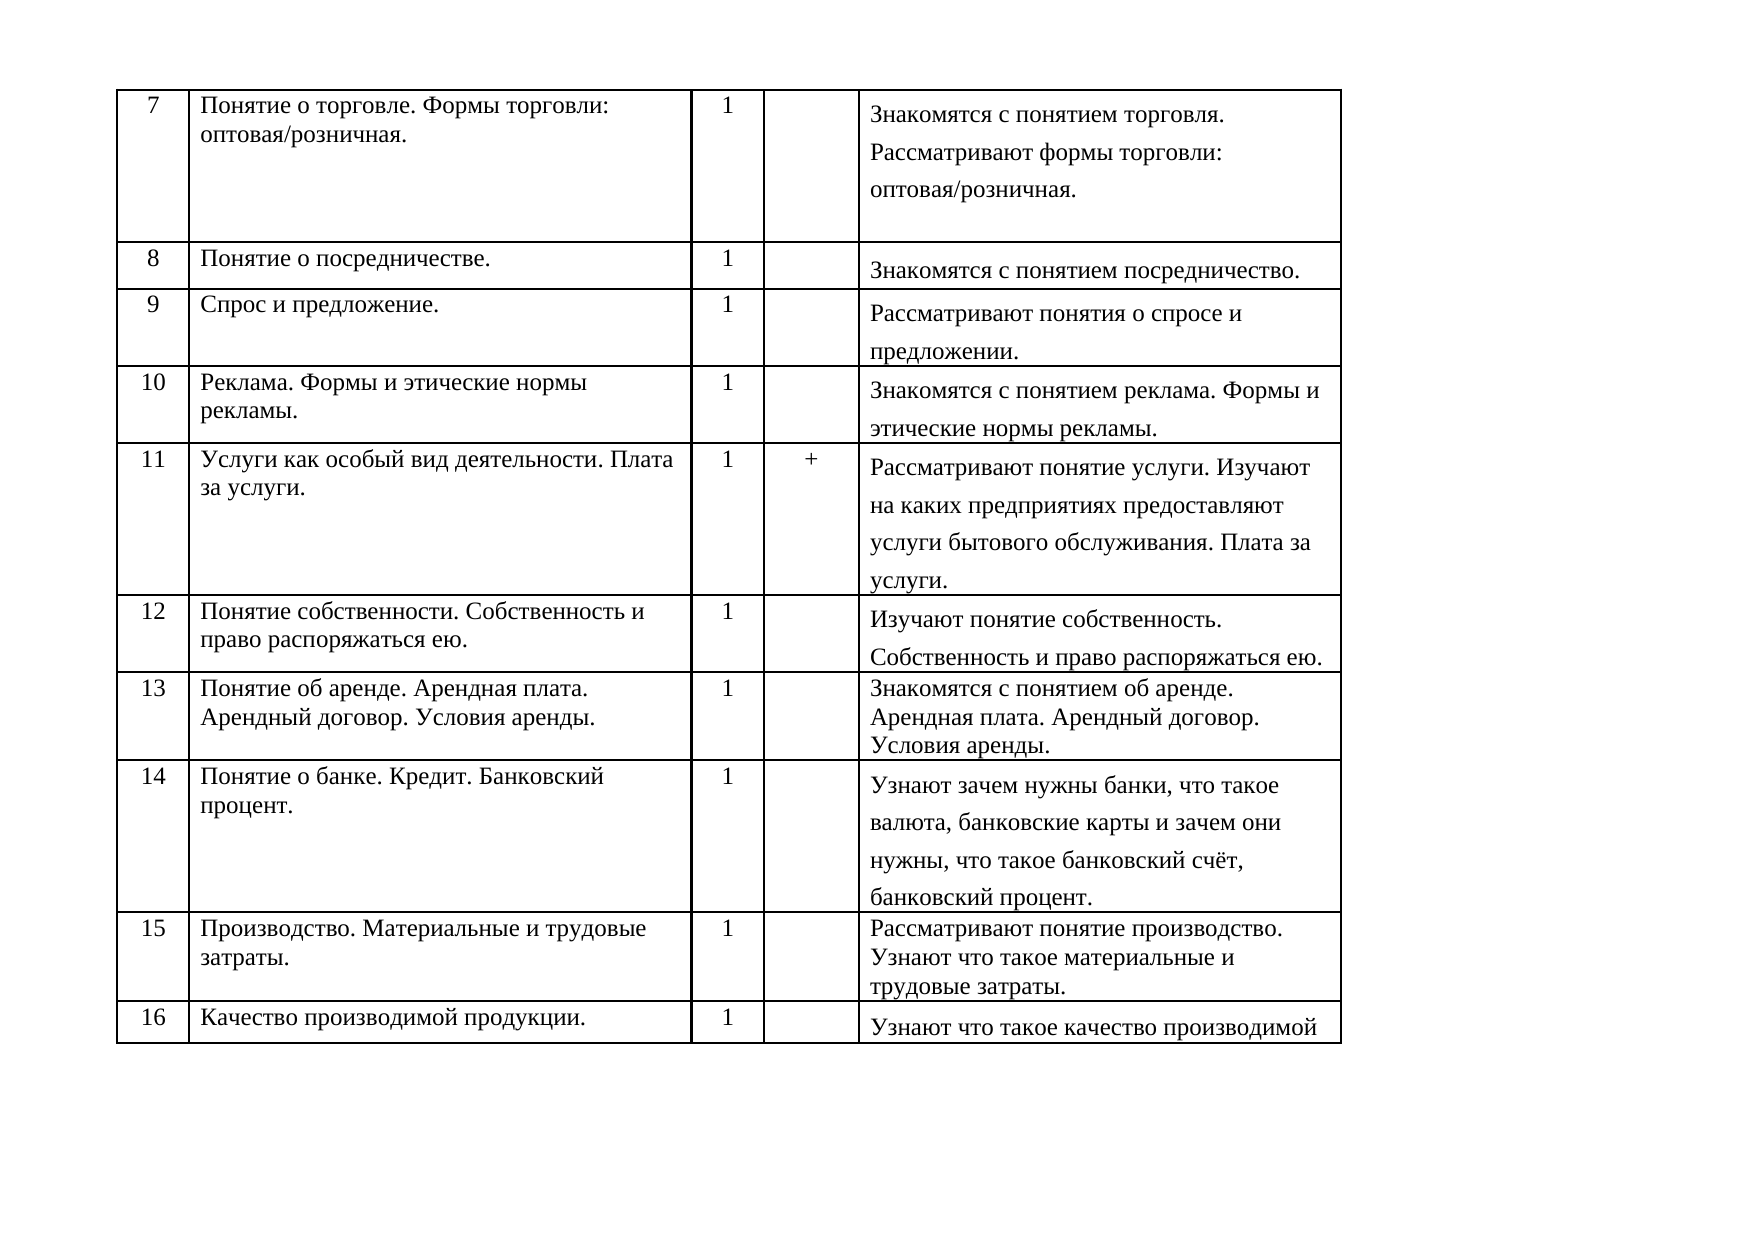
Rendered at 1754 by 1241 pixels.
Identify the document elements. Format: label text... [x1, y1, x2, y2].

table_cell 1 [693, 761, 763, 911]
table_cell 10 [118, 367, 188, 442]
table_cell 1 [693, 444, 763, 594]
table_cell Понятие об аренде. Арендная плата. Арендный договор. Условия аренды. [190, 673, 690, 759]
table_cell Рассматривают понятие производство. Узнают что такое материальные и трудовые затраты. [860, 913, 1340, 999]
table_cell [765, 1002, 858, 1042]
table_cell [765, 367, 858, 442]
table_cell [765, 913, 858, 999]
table_cell 16 [118, 1002, 188, 1042]
table_cell [765, 761, 858, 911]
table_cell Знакомятся с понятием посредничество. [860, 243, 1340, 287]
table_cell Понятие о банке. Кредит. Банковский процент. [190, 761, 690, 911]
table_cell Рассматривают понятие услуги. Изучают на каких предприятиях предоставляют услуги бытового обслуживания. Плата за услуги. [860, 444, 1340, 594]
table_cell Узнают зачем нужны банки, что такое валюта, банковские карты и зачем они нужны, что такое банковский счёт, банковский процент. [860, 761, 1340, 911]
table_cell 1 [693, 290, 763, 364]
table_cell 7 [118, 91, 188, 241]
table_cell 1 [693, 673, 763, 759]
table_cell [190, 1002, 690, 1042]
table_cell 14 [118, 761, 188, 911]
table_cell [765, 596, 858, 671]
table_cell 1 [693, 1002, 763, 1042]
table_cell Реклама. Формы и этические нормы рекламы. [190, 367, 690, 442]
table_cell Понятие о посредничестве. [190, 243, 690, 287]
table_cell Понятие о торговле. Формы торговли: оптовая/розничная. [190, 91, 690, 241]
table_cell Знакомятся с понятием реклама. Формы и этические нормы рекламы. [860, 367, 1340, 442]
table_cell 1 [693, 596, 763, 671]
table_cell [860, 1002, 1340, 1042]
table_cell Производство. Материальные и трудовые затраты. [190, 913, 690, 999]
table_cell 1 [693, 243, 763, 287]
table_cell Рассматривают понятия о спросе и предложении. [860, 290, 1340, 364]
table_cell Знакомятся с понятием об аренде. Арендная плата. Арендный договор. Условия аренды. [860, 673, 1340, 759]
table_cell 8 [118, 243, 188, 287]
table_cell [765, 91, 858, 241]
table_cell Спрос и предложение. [190, 290, 690, 364]
table_cell Понятие собственности. Собственность и право распоряжаться ею. [190, 596, 690, 671]
table_cell 13 [118, 673, 188, 759]
table_cell 15 [118, 913, 188, 999]
table_cell [765, 290, 858, 364]
table_cell 9 [118, 290, 188, 364]
table_cell Изучают понятие собственность. Собственность и право распоряжаться ею. [860, 596, 1340, 671]
table_cell Знакомятся с понятием торговля. Рассматривают формы торговли: оптовая/розничная. [860, 91, 1340, 241]
table_cell 11 [118, 444, 188, 594]
table_cell + [765, 444, 858, 594]
table_cell 1 [693, 913, 763, 999]
table_cell [765, 673, 858, 759]
table_cell 1 [693, 367, 763, 442]
table_cell [765, 243, 858, 287]
table_cell 12 [118, 596, 188, 671]
table_cell 1 [693, 91, 763, 241]
table_cell Услуги как особый вид деятельности. Плата за услуги. [190, 444, 690, 594]
